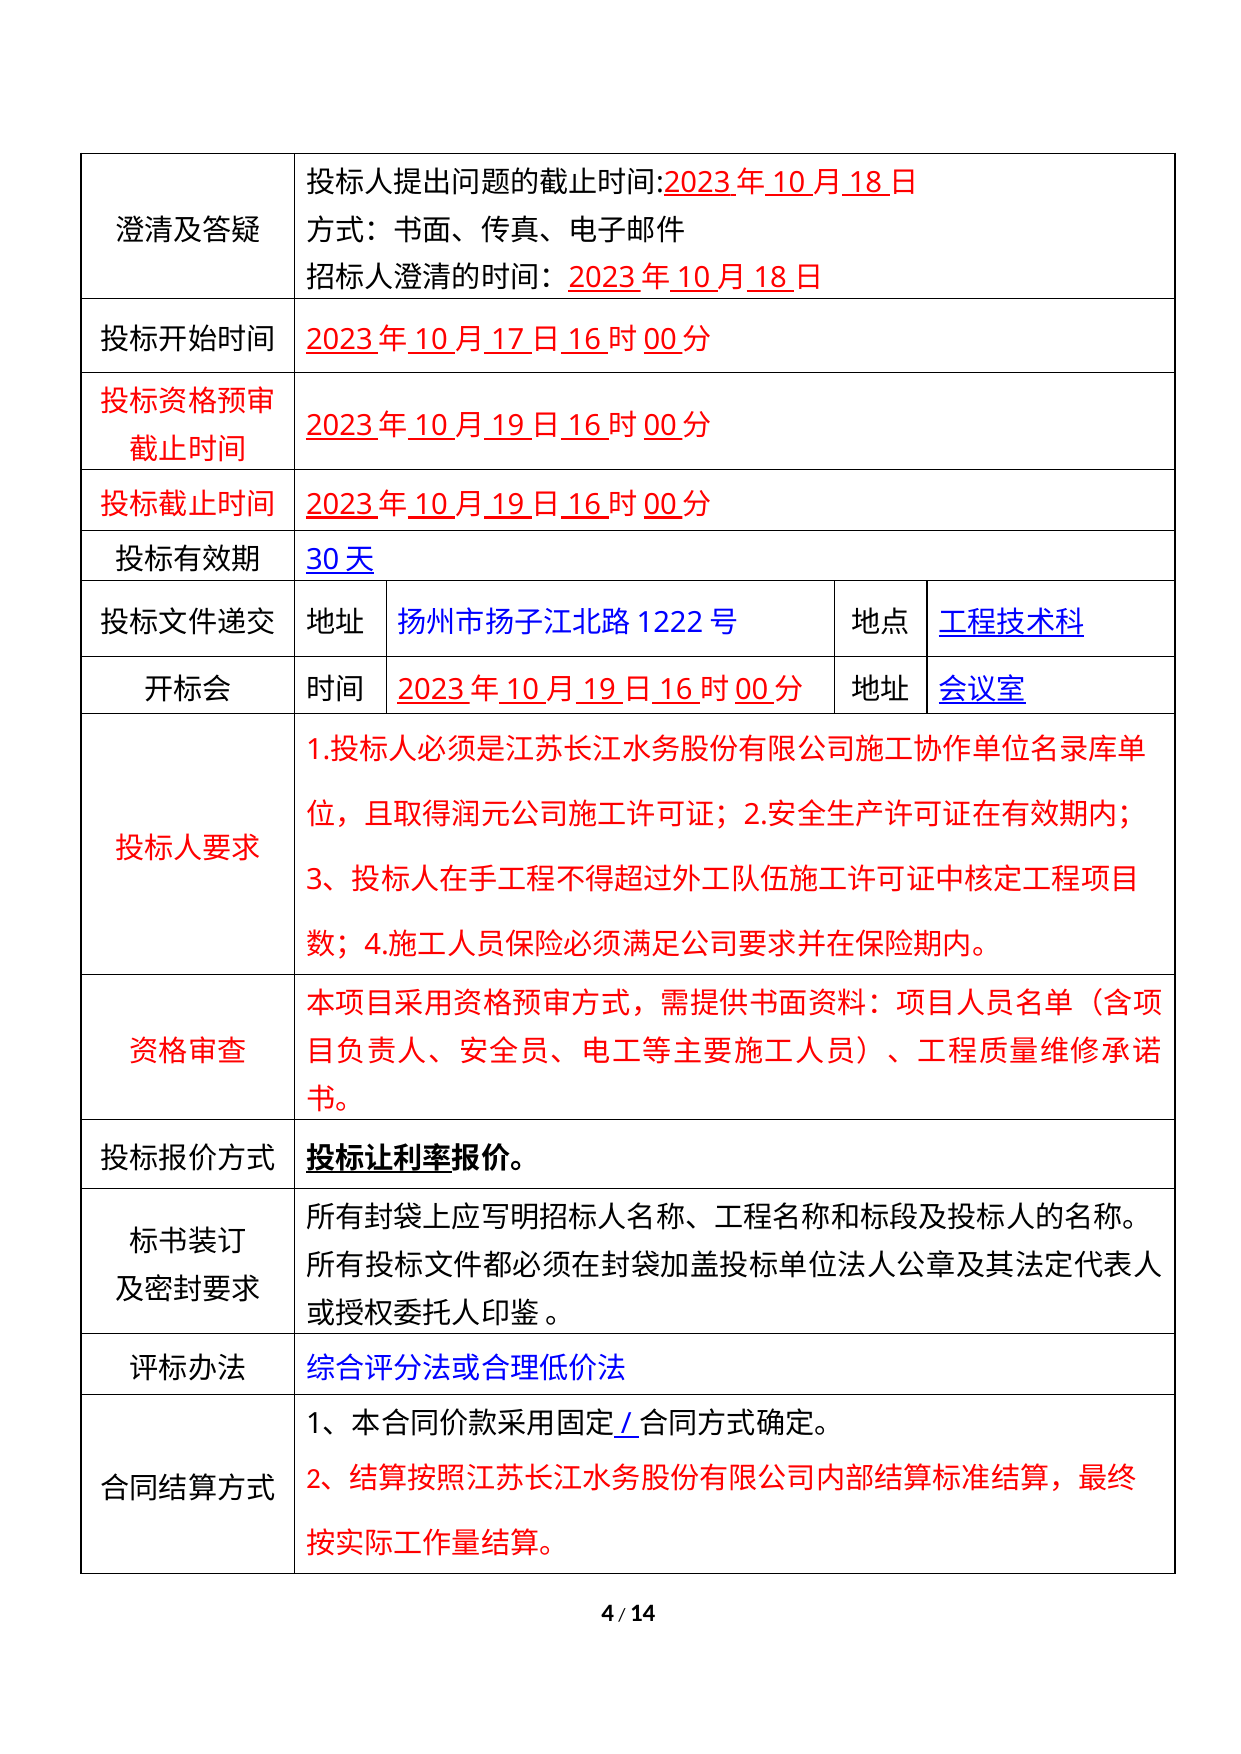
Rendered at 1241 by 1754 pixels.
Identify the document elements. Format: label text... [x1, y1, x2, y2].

table_cell 投标文件递交 [82, 581, 294, 656]
table_cell 地址 [835, 657, 926, 713]
table_cell 投标截止时间 [82, 470, 294, 529]
table_cell 合同结算方式 [82, 1395, 294, 1573]
table_cell 地点 [835, 581, 926, 656]
table_cell 标书装订 及密封要求 [82, 1189, 294, 1333]
table_cell 投标人要求 [82, 714, 294, 974]
table_cell 30天 [295, 531, 1174, 580]
table_cell 2023年 10 月 17 日 16 时00分 [295, 299, 1174, 372]
table_cell 评标办法 [82, 1334, 294, 1394]
table_cell 2023年 10 月 19 日 16 时00分 [387, 657, 834, 713]
table_cell 投标让利率报价。 [295, 1120, 1174, 1188]
table_cell 会议室 [928, 657, 1174, 713]
table_cell 澄清及答疑 [82, 154, 294, 297]
table_cell 2023年 10 月 19 日 16 时00分 [295, 373, 1174, 469]
table_cell 开标会 [82, 657, 294, 713]
table_cell 1、本合同价款采用固定 / 合同方式确定。 2、结算按照江苏长江水务股份有限公司内部结算标准结算，最终按实际工作量结算。 [295, 1395, 1174, 1573]
table_cell 1.投标人必须是江苏长江水务股份有限公司施工协作单位名录库单位，且取得润元公司施工许可证；2.安全生产许可证在有效期内；3、投标人在手工程不得超过外工队伍施工许可证中核定工程项目数；4.施工人员保险必须满足公司要求并在保险期内。 [295, 714, 1174, 974]
table_cell 投标报价方式 [82, 1120, 294, 1188]
table_cell 投标开始时间 [82, 299, 294, 372]
table_cell 工程技术科 [928, 581, 1174, 656]
table_cell 时间 [295, 657, 386, 713]
table_cell 所有封袋上应写明招标人名称、工程名称和标段及投标人的名称。 所有投标文件都必须在封袋加盖投标单位法人公章及其法定代表人或授权委托人印鉴 。 [295, 1189, 1174, 1333]
table_cell 投标有效期 [82, 531, 294, 580]
table_cell 扬州市扬子江北路1222号 [387, 581, 834, 656]
table_cell 资格审查 [82, 975, 294, 1119]
table_cell 地址 [295, 581, 386, 656]
table_cell 投标资格预审截止时间 [82, 373, 294, 469]
table_cell 投标人提出问题的截止时间:2023年 10 月 18 日 方式：书面、传真、电子邮件 招标人澄清的时间：2023年 10 月 18 日 [295, 154, 1174, 297]
table_cell 2023年 10 月 19 日 16 时00分 [295, 470, 1174, 529]
table_cell 本项目采用资格预审方式，需提供书面资料：项目人员名单（含项目负责人、安全员、电工等主要施工人员）、工程质量维修承诺书。 [295, 975, 1174, 1119]
table_cell 综合评分法或合理低价法 [295, 1334, 1174, 1394]
